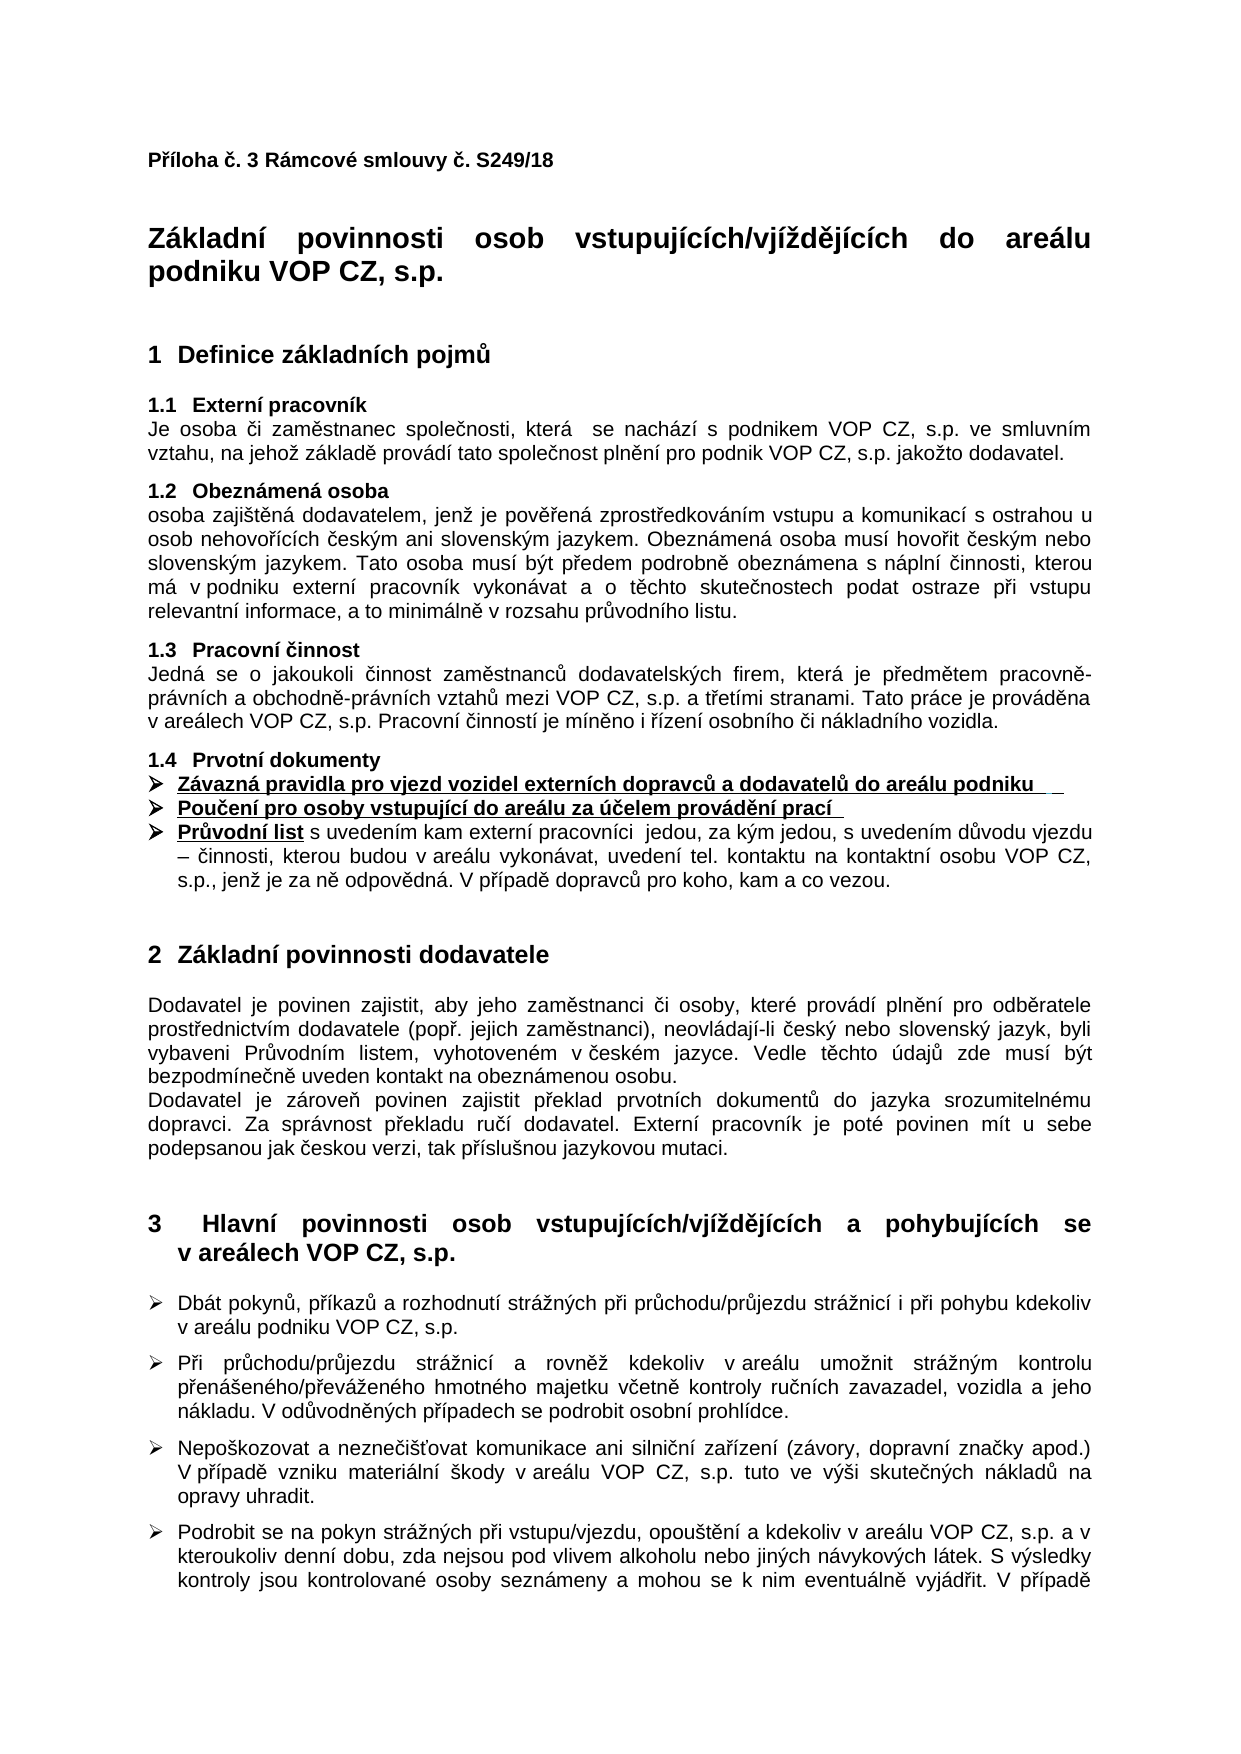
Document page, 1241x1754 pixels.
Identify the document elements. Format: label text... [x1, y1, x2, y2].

text Základní povinnosti osob vstupujících/vjíždějících do areálu podniku VOP CZ, s.p. [148, 221, 1093, 288]
text Dbát pokynů, příkazů a rozhodnutí strážných při průchodu/průjezdu strážnicí i při pohybu kdekoliv v areálu podniku VOP CZ, s.p. [148, 1291, 1093, 1338]
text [148, 1520, 1093, 1592]
text Jedná se o jakoukoli činnost zaměstnanců dodavatelských firem, která je předmětem pracovně-právních a obchodně-právních vztahů mezi VOP CZ, s.p. a třetími stranami. Tato práce je prováděna v areálech VOP CZ, s.p. Pracovní činností je míněno i řízení osobního či nákladního vozidla. [148, 661, 1093, 733]
text Dodavatel je zároveň povinen zajistit překlad prvotních dokumentů do jazyka srozumitelnému dopravci. Za správnost překladu ručí dodavatel. Externí pracovník je poté povinen mít u sebe podepsanou jak českou verzi, tak příslušnou jazykovou mutaci. [148, 1088, 1093, 1160]
subtitle Základní povinnosti dodavatele [148, 940, 1093, 968]
text osoba zajištěná dodavatelem, jenž je pověřená zprostředkováním vstupu a komunikací s ostrahou u osob nehovořících českým ani slovenským jazykem. Obeznámená osoba musí hovořit českým nebo slovenským jazykem. Tato osoba musí být předem podrobně obeznámena s náplní činnosti, kterou má v podniku externí pracovník vykonávat a o těchto skutečnostech podat ostraze při vstupu relevantní informace, a to minimálně v rozsahu průvodního listu. [148, 503, 1093, 623]
text Nepoškozovat a neznečišťovat komunikace ani silniční zařízení (závory, dopravní značky apod.) V případě vzniku materiální škody v areálu VOP CZ, s.p. tuto ve výši skutečných nákladů na opravy uhradit. [148, 1436, 1093, 1507]
text Závazná pravidla pro vjezd vozidel externích dopravců a dodavatelů do areálu podniku [148, 772, 1093, 796]
text Je osoba či zaměstnanec společnosti, která se nachází s podnikem VOP CZ, s.p. ve smluvním vztahu, na jehož základě provádí tato společnost plnění pro podnik VOP CZ, s.p. jakožto dodavatel. [148, 417, 1093, 465]
text Poučení pro osoby vstupující do areálu za účelem provádění prací [148, 796, 1093, 820]
subtitle Prvotní dokumenty [148, 748, 1093, 772]
subtitle Hlavní povinnosti osob vstupujících/vjíždějících a pohybujících se v areálech VOP CZ, s.p. [148, 1209, 1093, 1267]
subtitle Externí pracovník [148, 393, 1093, 417]
subtitle Obeznámená osoba [148, 479, 1093, 503]
text Příloha č. 3 Rámcové smlouvy č. S249/18 [148, 148, 1093, 172]
text Průvodní list s uvedením kam externí pracovníci jedou, za kým jedou, s uvedením důvodu vjezdu – činnosti, kterou budou v areálu vykonávat, uvedení tel. kontaktu na kontaktní osobu VOP CZ, s.p., jenž je za ně odpovědná. V případě dopravců pro koho, kam a co vezou. [148, 820, 1093, 892]
text Při průchodu/průjezdu strážnicí a rovněž kdekoliv v areálu umožnit strážným kontrolu přenášeného/převáženého hmotného majetku včetně kontroly ručních zavazadel, vozidla a jeho nákladu. V odůvodněných případech se podrobit osobní prohlídce. [148, 1351, 1093, 1423]
subtitle Definice základních pojmů [148, 340, 1093, 369]
text Dodavatel je povinen zajistit, aby jeho zaměstnanci či osoby, které provádí plnění pro odběratele prostřednictvím dodavatele (popř. jejich zaměstnanci), neovládají-li český nebo slovenský jazyk, byli vybaveni Průvodním listem, vyhotoveném v českém jazyce. Vedle těchto údajů zde musí být bezpodmínečně uveden kontakt na obeznámenou osobu. [148, 992, 1093, 1088]
subtitle Pracovní činnost [148, 637, 1093, 661]
